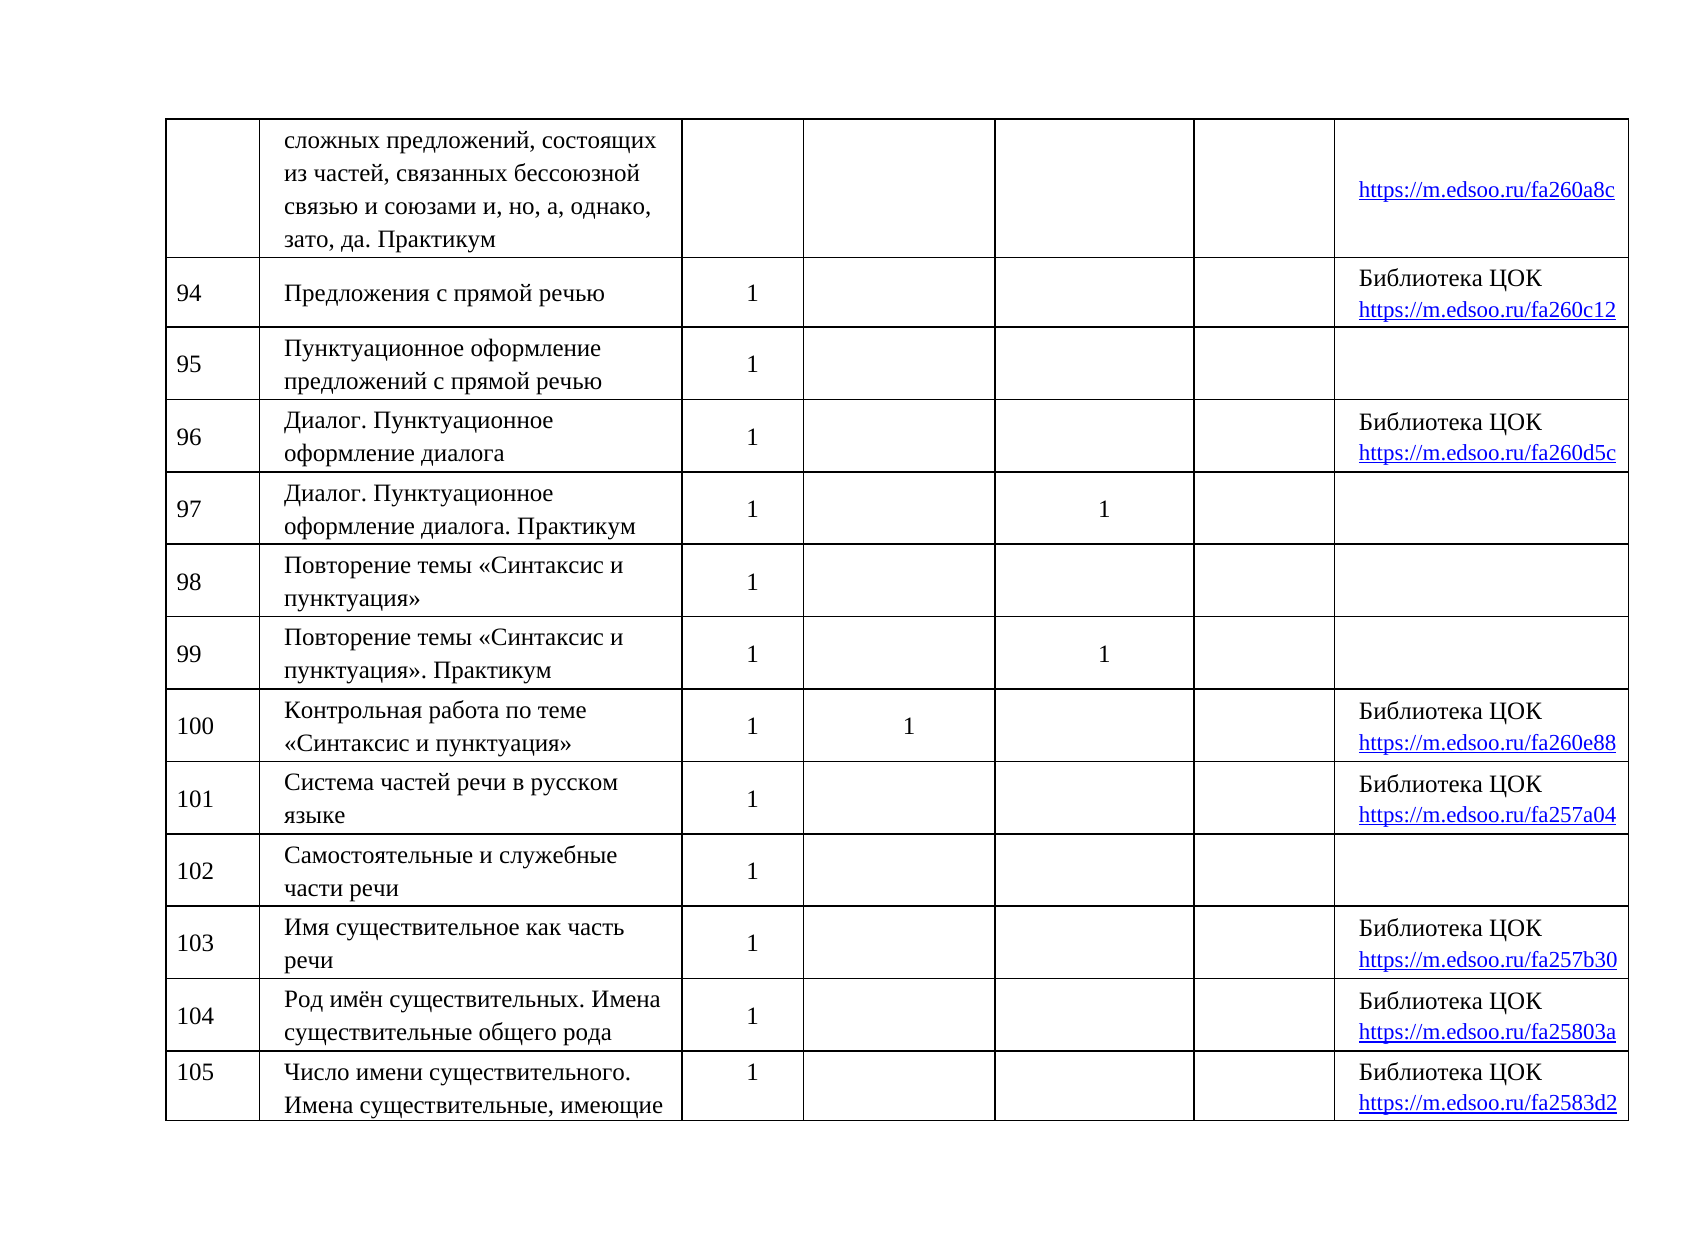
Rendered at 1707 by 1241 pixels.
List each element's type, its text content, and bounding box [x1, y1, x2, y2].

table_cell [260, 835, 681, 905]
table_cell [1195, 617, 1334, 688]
table_cell [1335, 545, 1628, 616]
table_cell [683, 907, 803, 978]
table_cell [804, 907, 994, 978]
table_cell 1 [683, 473, 803, 543]
table_cell Предложения с прямой речью [260, 258, 681, 326]
table_cell [804, 617, 994, 688]
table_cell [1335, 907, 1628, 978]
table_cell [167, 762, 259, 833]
table_cell [804, 400, 994, 471]
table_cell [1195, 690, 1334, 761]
table_cell [1195, 400, 1334, 471]
table_cell [1195, 120, 1334, 257]
table_cell Диалог. Пунктуационное оформление диалога. Практикум [260, 473, 681, 543]
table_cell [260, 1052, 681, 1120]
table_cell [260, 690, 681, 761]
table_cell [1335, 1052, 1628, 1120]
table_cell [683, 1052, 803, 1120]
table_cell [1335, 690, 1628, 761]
table_cell Пунктуационное оформление предложений с прямой речью [260, 328, 681, 398]
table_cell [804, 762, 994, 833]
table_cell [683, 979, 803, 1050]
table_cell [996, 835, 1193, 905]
table_cell Библиотека ЦОК https://m.edsoo.ru/fa260d5c [1335, 400, 1628, 471]
table_cell 1 [683, 328, 803, 398]
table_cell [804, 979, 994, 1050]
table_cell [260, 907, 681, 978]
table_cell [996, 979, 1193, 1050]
table_cell [804, 328, 994, 398]
table_cell 1 [683, 545, 803, 616]
table_cell [1195, 328, 1334, 398]
table_cell [996, 328, 1193, 398]
table_cell 1 [683, 400, 803, 471]
table_cell 96 [167, 400, 259, 471]
table_cell 99 [167, 617, 259, 688]
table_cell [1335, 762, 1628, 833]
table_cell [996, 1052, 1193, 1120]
table_cell [996, 258, 1193, 326]
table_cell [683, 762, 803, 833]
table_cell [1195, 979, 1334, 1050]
table_cell [1195, 545, 1334, 616]
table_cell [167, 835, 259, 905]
table_cell [804, 473, 994, 543]
table_cell 1 [996, 120, 1193, 257]
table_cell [1335, 120, 1628, 257]
table_cell Диалог. Пунктуационное оформление диалога [260, 400, 681, 471]
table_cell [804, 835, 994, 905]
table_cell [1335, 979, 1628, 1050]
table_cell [260, 120, 681, 257]
table_cell [804, 545, 994, 616]
table_cell 93 [167, 120, 259, 257]
table_cell Повторение темы «Синтаксис и пунктуация». Практикум [260, 617, 681, 688]
table_cell [804, 258, 994, 326]
table_cell 95 [167, 328, 259, 398]
table_cell 1 [683, 617, 803, 688]
table_cell 1 [683, 120, 803, 257]
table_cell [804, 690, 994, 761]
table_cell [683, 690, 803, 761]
table_cell 1 [996, 473, 1193, 543]
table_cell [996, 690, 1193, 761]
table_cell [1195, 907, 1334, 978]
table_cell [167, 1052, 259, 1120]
table_cell [804, 120, 994, 257]
table_cell 97 [167, 473, 259, 543]
table_cell [1195, 258, 1334, 326]
table_cell Библиотека ЦОК https://m.edsoo.ru/fa260c12 [1335, 258, 1628, 326]
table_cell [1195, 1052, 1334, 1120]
table_cell [996, 545, 1193, 616]
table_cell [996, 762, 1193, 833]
table_cell [1195, 473, 1334, 543]
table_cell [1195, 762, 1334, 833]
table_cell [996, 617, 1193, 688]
table_cell 98 [167, 545, 259, 616]
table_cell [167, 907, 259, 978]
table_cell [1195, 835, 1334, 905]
table_cell [996, 400, 1193, 471]
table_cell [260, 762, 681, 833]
table_cell Повторение темы «Синтаксис и пунктуация» [260, 545, 681, 616]
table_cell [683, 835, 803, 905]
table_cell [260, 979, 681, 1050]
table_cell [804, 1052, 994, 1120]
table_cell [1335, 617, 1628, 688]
table_cell [1335, 473, 1628, 543]
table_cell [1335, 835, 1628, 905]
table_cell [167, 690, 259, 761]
table_cell 1 [683, 258, 803, 326]
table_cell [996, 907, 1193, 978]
table_cell [1335, 328, 1628, 398]
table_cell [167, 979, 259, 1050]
table_cell 94 [167, 258, 259, 326]
